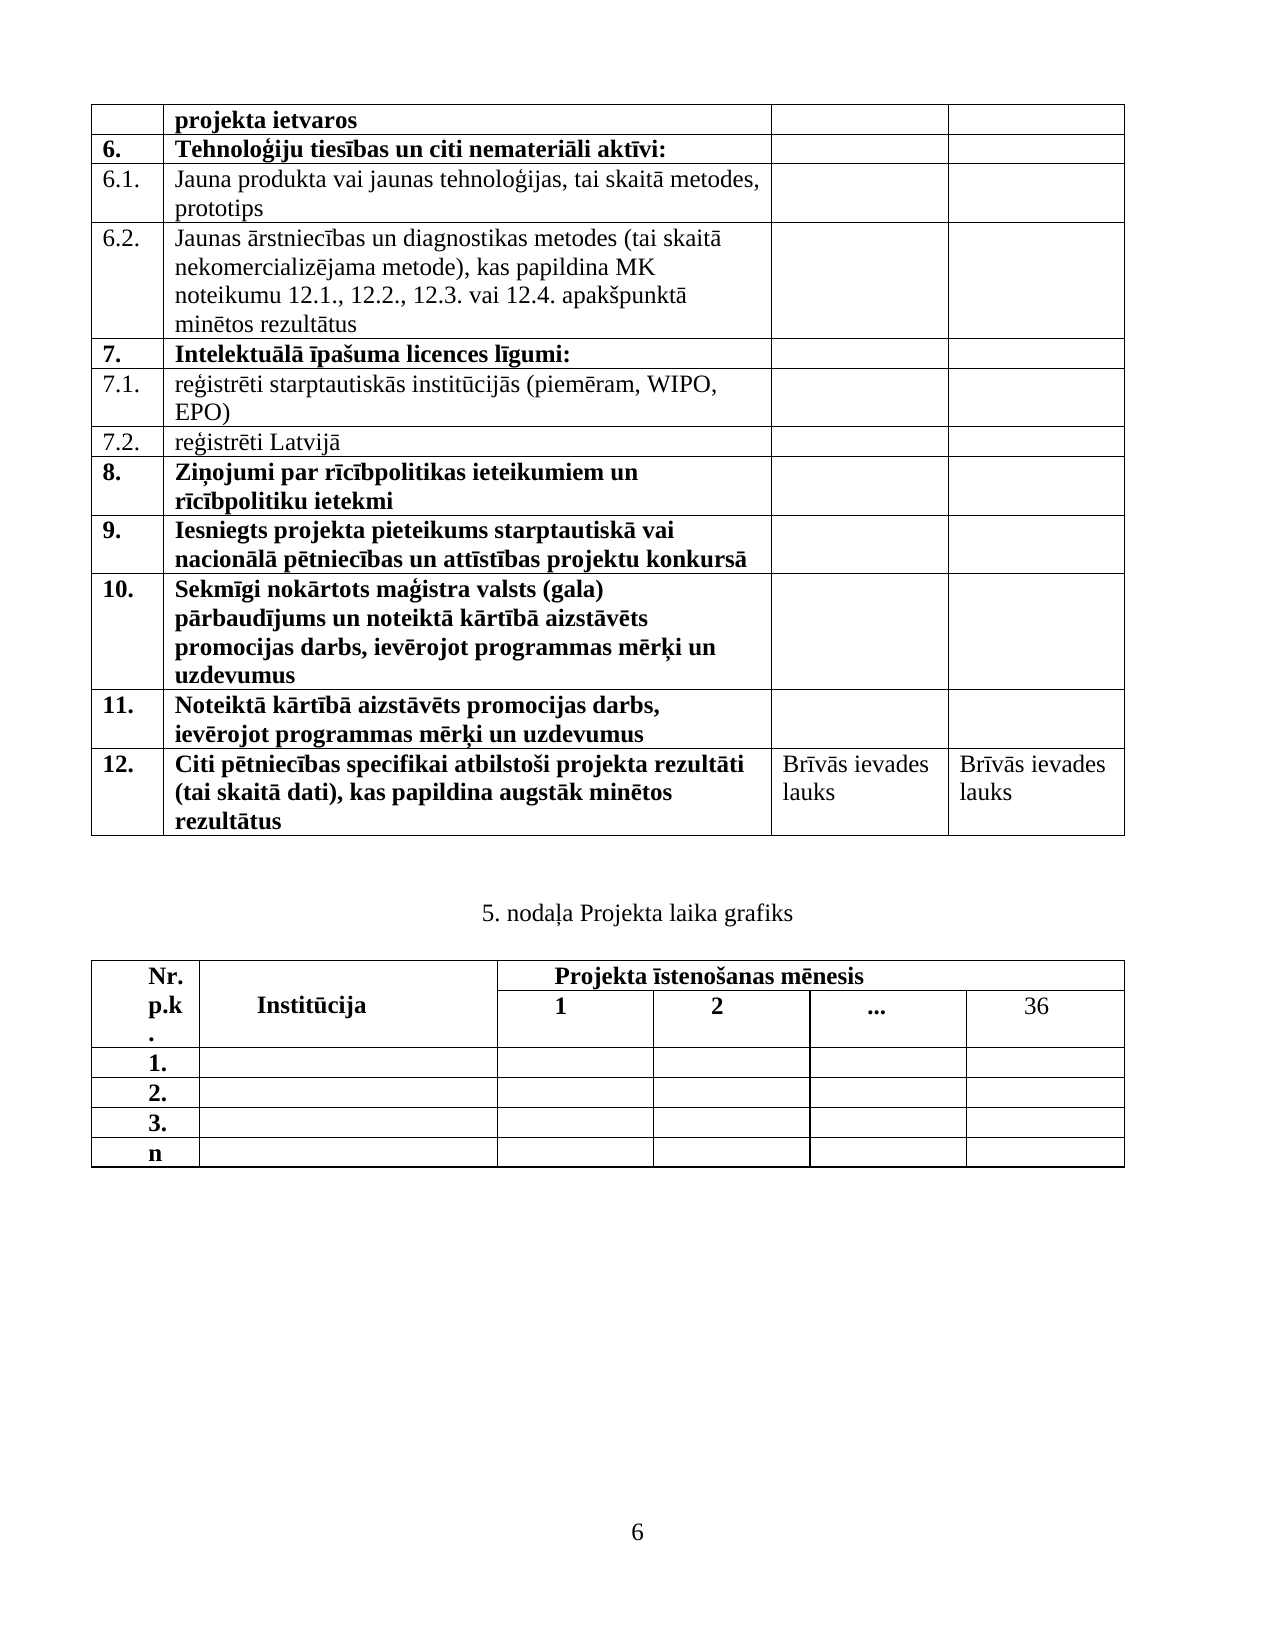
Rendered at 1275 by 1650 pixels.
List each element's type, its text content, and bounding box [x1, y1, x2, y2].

table_cell [967, 1078, 1124, 1107]
table_cell [949, 574, 1124, 689]
table_cell 8. [92, 457, 163, 514]
table_cell 6. [92, 135, 163, 163]
table_cell [772, 427, 948, 456]
table_cell [949, 339, 1124, 368]
table_cell [200, 1048, 497, 1077]
table_cell [967, 1108, 1124, 1137]
table_cell [654, 1078, 809, 1107]
table_cell [498, 1048, 653, 1077]
table_cell 2 [654, 991, 809, 1047]
table_cell [200, 1138, 497, 1166]
table_cell Brīvās ievades lauks [772, 749, 948, 835]
table_cell [949, 105, 1124, 133]
table_cell Ziņojumi par rīcībpolitikas ieteikumiem un rīcībpolitiku ietekmi [164, 457, 771, 514]
table_header Institūcija [200, 961, 497, 1047]
table_cell Citi pētniecības specifikai atbilstoši projekta rezultāti (tai skaitā dati), kas papildina augstāk minētos rezultātus [164, 749, 771, 835]
table_cell 9. [92, 516, 163, 573]
table_cell [654, 1108, 809, 1137]
table_cell [949, 516, 1124, 573]
table_cell [498, 1078, 653, 1107]
text 5. nodaļa Projekta laika grafiks [150, 898, 1125, 927]
table_cell 5. [92, 105, 163, 133]
table_cell 10. [92, 574, 163, 689]
table_header Nr. p.k. [92, 961, 199, 1047]
table_cell [772, 457, 948, 514]
table_cell 2. [92, 1078, 199, 1107]
table_cell 6.1. [92, 164, 163, 222]
table_cell [949, 457, 1124, 514]
table_cell Brīvās ievades lauks [949, 749, 1124, 835]
table_cell [967, 1138, 1124, 1166]
table_cell 6.2. [92, 223, 163, 338]
table_cell 7. [92, 339, 163, 368]
table_cell [949, 690, 1124, 748]
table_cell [164, 105, 771, 133]
table_cell Sekmīgi nokārtots maģistra valsts (gala) pārbaudījums un noteiktā kārtībā aizstāvēts promocijas darbs, ievērojot programmas mērķi un uzdevumus [164, 574, 771, 689]
table_cell [811, 1048, 966, 1077]
table_cell Iesniegts projekta pieteikums starptautiskā vai nacionālā pētniecības un attīstības projektu konkursā [164, 516, 771, 573]
table_cell Jaunas ārstniecības un diagnostikas metodes (tai skaitā nekomercializējama metode), kas papildina MK noteikumu 12.1., 12.2., 12.3. vai 12.4. apakšpunktā minētos rezultātus [164, 223, 771, 338]
table_cell 7.2. [92, 427, 163, 456]
table_cell 11. [92, 690, 163, 748]
table_cell 12. [92, 749, 163, 835]
table_cell reģistrēti starptautiskās institūcijās (piemēram, WIPO, EPO) [164, 369, 771, 426]
table_cell [200, 1078, 497, 1107]
table_cell [772, 369, 948, 426]
table_cell [772, 223, 948, 338]
table_cell [654, 1048, 809, 1077]
table_cell [498, 1138, 653, 1166]
table_cell Tehnoloģiju tiesības un citi nemateriāli aktīvi: [164, 135, 771, 163]
table_cell [949, 135, 1124, 163]
table_cell [772, 690, 948, 748]
table_cell [772, 135, 948, 163]
table_cell Noteiktā kārtībā aizstāvēts promocijas darbs, ievērojot programmas mērķi un uzdevumus [164, 690, 771, 748]
table_cell [200, 1108, 497, 1137]
table_cell Intelektuālā īpašuma licences līgumi: [164, 339, 771, 368]
table_cell [498, 1108, 653, 1137]
table_cell [811, 1108, 966, 1137]
table_cell 1 [498, 991, 653, 1047]
table_cell [772, 516, 948, 573]
table_cell [967, 991, 1124, 1047]
table_cell [949, 164, 1124, 222]
table_header Projekta īstenošanas mēnesis [498, 961, 1124, 990]
table_cell [949, 427, 1124, 456]
table_cell [772, 339, 948, 368]
table_cell Jauna produkta vai jaunas tehnoloģijas, tai skaitā metodes, prototips [164, 164, 771, 222]
table_cell [949, 369, 1124, 426]
table_cell [967, 1048, 1124, 1077]
table_cell [811, 1138, 966, 1166]
table_cell [772, 574, 948, 689]
table_cell [811, 1078, 966, 1107]
table_cell 3. [92, 1108, 199, 1137]
table_cell n [92, 1138, 199, 1166]
table_cell [772, 105, 948, 133]
table_cell [949, 223, 1124, 338]
table_cell reģistrēti Latvijā [164, 427, 771, 456]
table_cell 1. [92, 1048, 199, 1077]
table_cell 7.1. [92, 369, 163, 426]
table_cell ... [811, 991, 966, 1047]
table_cell [654, 1138, 809, 1166]
table_cell [772, 164, 948, 222]
